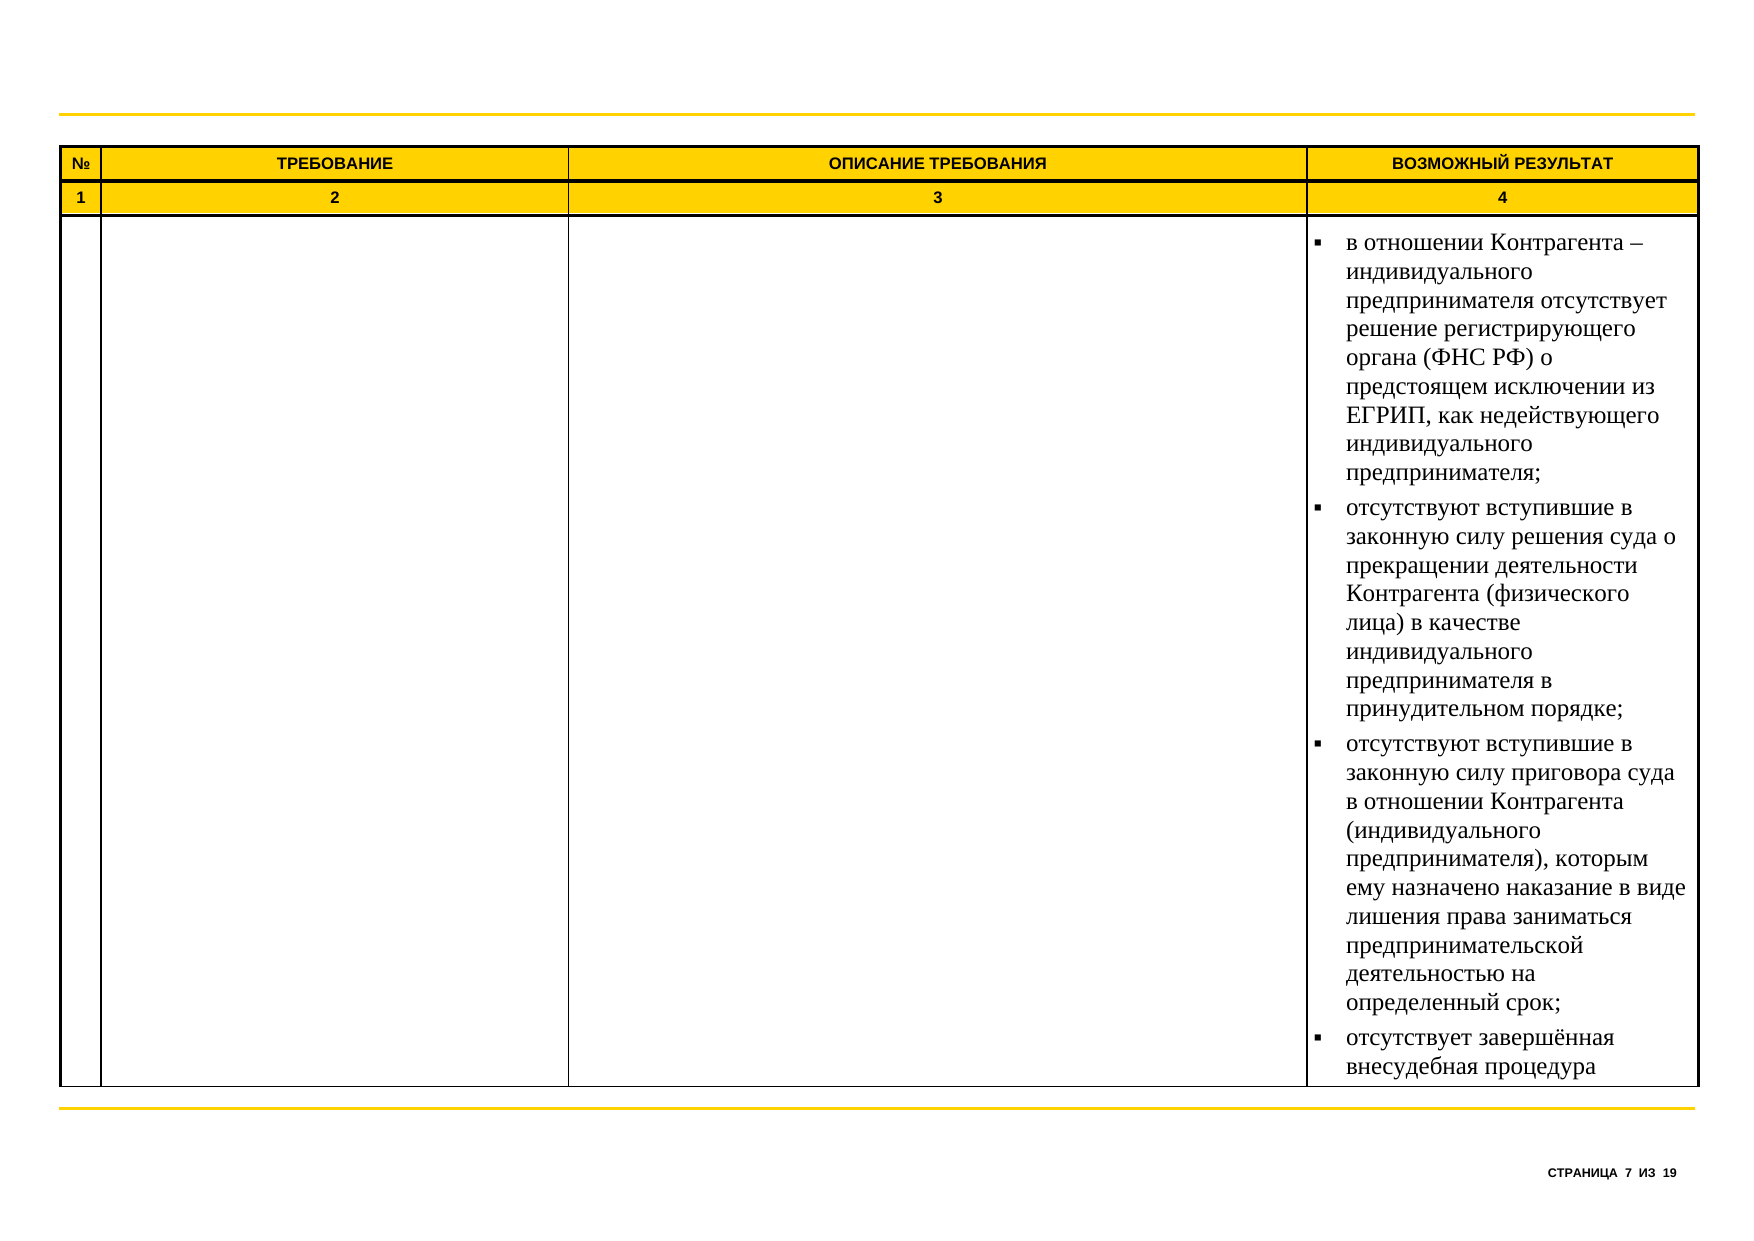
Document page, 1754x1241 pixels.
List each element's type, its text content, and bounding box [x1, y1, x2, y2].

table_cell 4 [1308, 183, 1697, 213]
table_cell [569, 217, 1306, 1086]
table_cell 2 [102, 183, 568, 213]
table_cell 1 [62, 183, 100, 213]
table_header Возможный результат [1308, 148, 1697, 179]
table_cell [62, 217, 100, 1086]
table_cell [1308, 217, 1697, 1086]
table_cell 3 [569, 183, 1306, 213]
table_header Требование [102, 148, 568, 179]
table_header Описание требования [569, 148, 1306, 179]
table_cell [102, 217, 568, 1086]
table_header № [62, 148, 100, 179]
